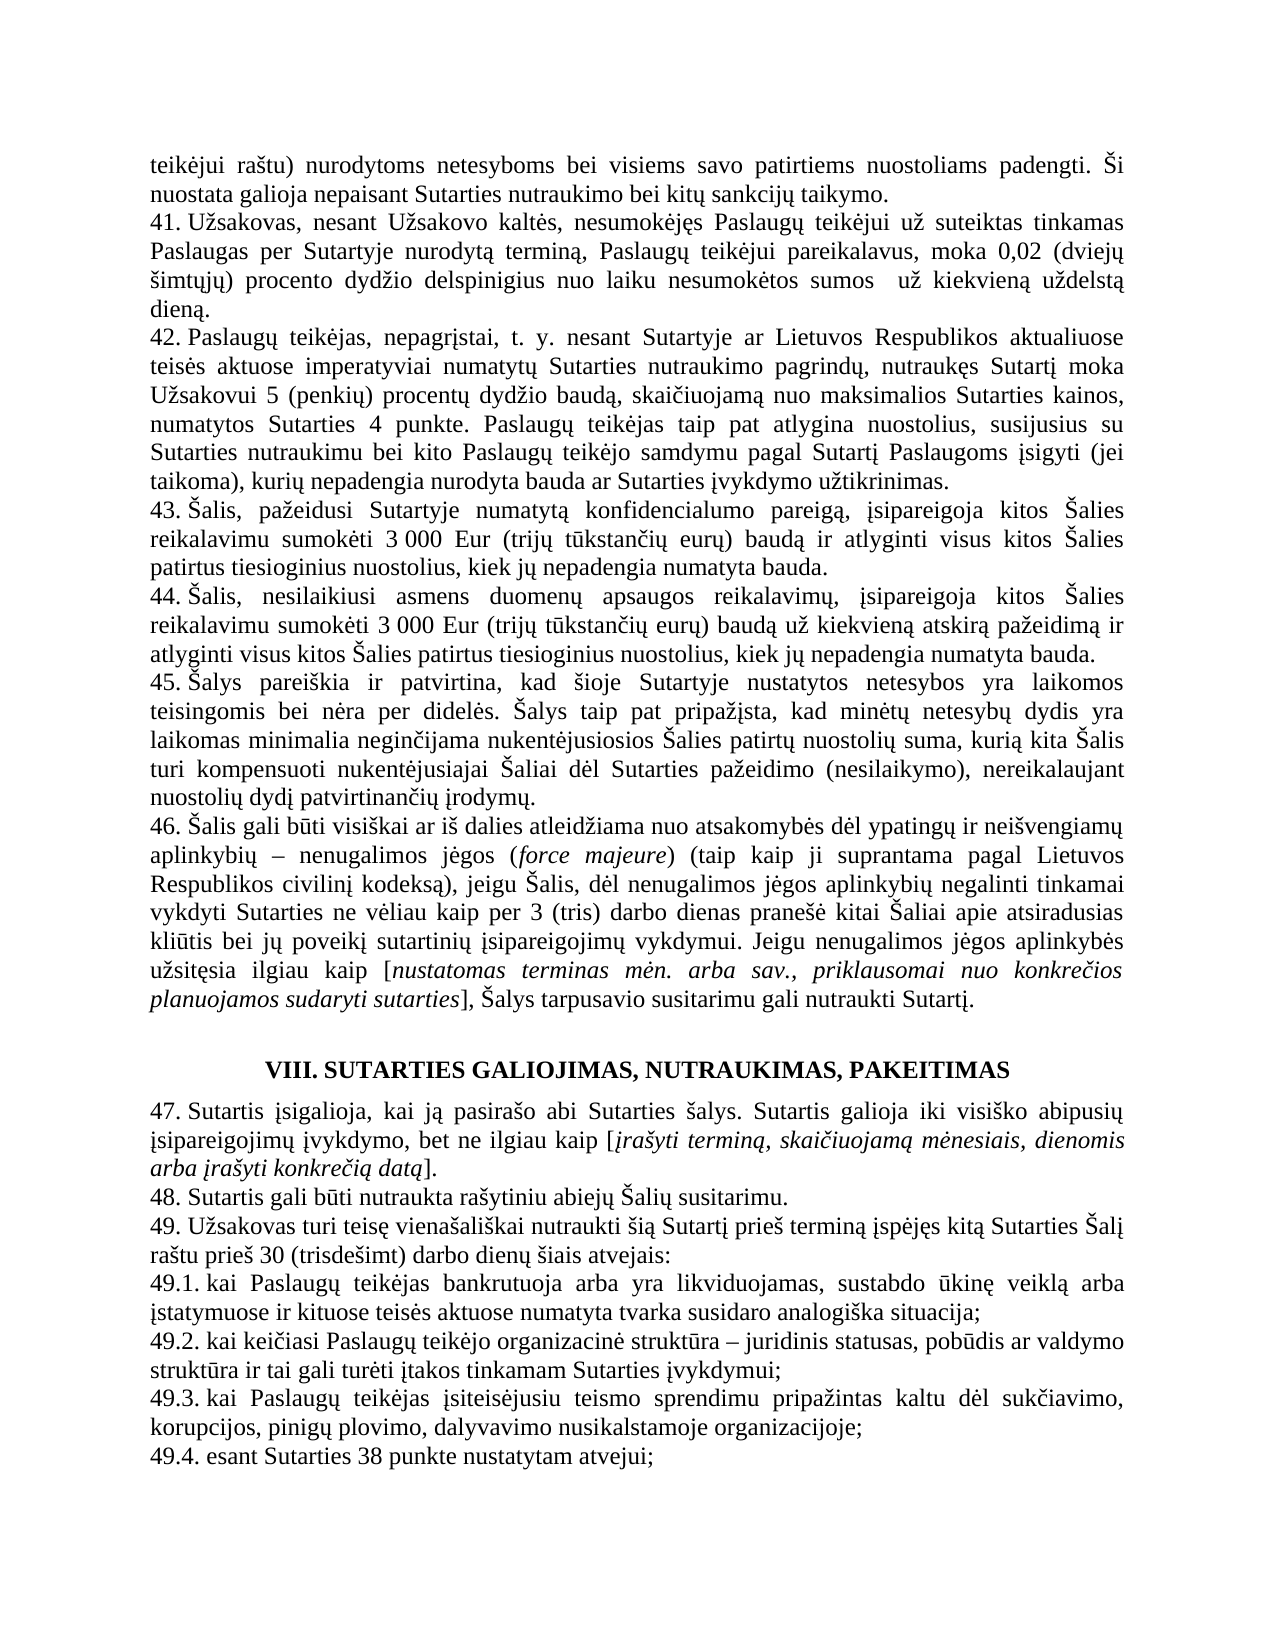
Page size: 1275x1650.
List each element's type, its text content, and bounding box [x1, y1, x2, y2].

list Užsakovas turi teisę vienašališkai nutraukti šią Sutartį prieš terminą įspėjęs kitą Sutarties Šalį raštu prieš 30 (trisdešimt) darbo dienų šiais atvejais: [150, 1211, 1125, 1268]
list Užsakovas, nesant Užsakovo kaltės, nesumokėjęs Paslaugų teikėjui už suteiktas tinkamas Paslaugas per Sutartyje nurodytą terminą, Paslaugų teikėjui pareikalavus, moka 0,02 (dviejų šimtųjų) procento dydžio delspinigius nuo laiku nesumokėtos sumos už kiekvieną uždelstą dieną. [150, 207, 1125, 322]
list kai Paslaugų teikėjas bankrutuoja arba yra likviduojamas, sustabdo ūkinę veiklą arba įstatymuose ir kituose teisės aktuose numatyta tvarka susidaro analogiška situacija; [150, 1268, 1125, 1326]
list Sutartis įsigalioja, kai ją pasirašo abi Sutarties šalys. Sutartis galioja iki visiško abipusių įsipareigojimų įvykdymo, bet ne ilgiau kaip [įrašyti terminą, skaičiuojamą mėnesiais, dienomis arba įrašyti konkrečią datą]. [150, 1096, 1125, 1182]
list Šalis, nesilaikiusi asmens duomenų apsaugos reikalavimų, įsipareigoja kitos Šalies reikalavimu sumokėti 3 000 Eur (trijų tūkstančių eurų) baudą už kiekvieną atskirą pažeidimą ir atlyginti visus kitos Šalies patirtus tiesioginius nuostolius, kiek jų nepadengia numatyta bauda. [150, 581, 1125, 667]
list kai keičiasi Paslaugų teikėjo organizacinė struktūra – juridinis statusas, pobūdis ar valdymo struktūra ir tai gali turėti įtakos tinkamam Sutarties įvykdymui; [150, 1326, 1125, 1383]
list SUTARTIES GALIOJIMAS, NUTRAUKIMAS, PAKEITIMAS [150, 1055, 1125, 1083]
list kai Paslaugų teikėjas įsiteisėjusiu teismo sprendimu pripažintas kaltu dėl sukčiavimo, korupcijos, pinigų plovimo, dalyvavimo nusikalstamoje organizacijoje; [150, 1383, 1125, 1441]
list esant Sutarties 38 punkte nustatytam atvejui; [150, 1441, 1125, 1470]
list Šalys pareiškia ir patvirtina, kad šioje Sutartyje nustatytos netesybos yra laikomos teisingomis bei nėra per didelės. Šalys taip pat pripažįsta, kad minėtų netesybų dydis yra laikomas minimalia neginčijama nukentėjusiosios Šalies patirtų nuostolių suma, kurią kita Šalis turi kompensuoti nukentėjusiajai Šaliai dėl Sutarties pažeidimo (nesilaikymo), nereikalaujant nuostolių dydį patvirtinančių įrodymų. [150, 667, 1125, 811]
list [150, 150, 1125, 207]
list Šalis gali būti visiškai ar iš dalies atleidžiama nuo atsakomybės dėl ypatingų ir neišvengiamų aplinkybių – nenugalimos jėgos (force majeure) (taip kaip ji suprantama pagal Lietuvos Respublikos civilinį kodeksą), jeigu Šalis, dėl nenugalimos jėgos aplinkybių negalinti tinkamai vykdyti Sutarties ne vėliau kaip per 3 (tris) darbo dienas pranešė kitai Šaliai apie atsiradusias kliūtis bei jų poveikį sutartinių įsipareigojimų vykdymui. Jeigu nenugalimos jėgos aplinkybės užsitęsia ilgiau kaip [nustatomas terminas mėn. arba sav., priklausomai nuo konkrečios planuojamos sudaryti sutarties], Šalys tarpusavio susitarimu gali nutraukti Sutartį. [150, 811, 1125, 1012]
list Sutartis gali būti nutraukta rašytiniu abiejų Šalių susitarimu. [150, 1182, 1125, 1211]
list Paslaugų teikėjas, nepagrįstai, t. y. nesant Sutartyje ar Lietuvos Respublikos aktualiuose teisės aktuose imperatyviai numatytų Sutarties nutraukimo pagrindų, nutraukęs Sutartį moka Užsakovui 5 (penkių) procentų dydžio baudą, skaičiuojamą nuo maksimalios Sutarties kainos, numatytos Sutarties 4 punkte. Paslaugų teikėjas taip pat atlygina nuostolius, susijusius su Sutarties nutraukimu bei kito Paslaugų teikėjo samdymu pagal Sutartį Paslaugoms įsigyti (jei taikoma), kurių nepadengia nurodyta bauda ar Sutarties įvykdymo užtikrinimas. [150, 322, 1125, 495]
list Šalis, pažeidusi Sutartyje numatytą konfidencialumo pareigą, įsipareigoja kitos Šalies reikalavimu sumokėti 3 000 Eur (trijų tūkstančių eurų) baudą ir atlyginti visus kitos Šalies patirtus tiesioginius nuostolius, kiek jų nepadengia numatyta bauda. [150, 495, 1125, 581]
